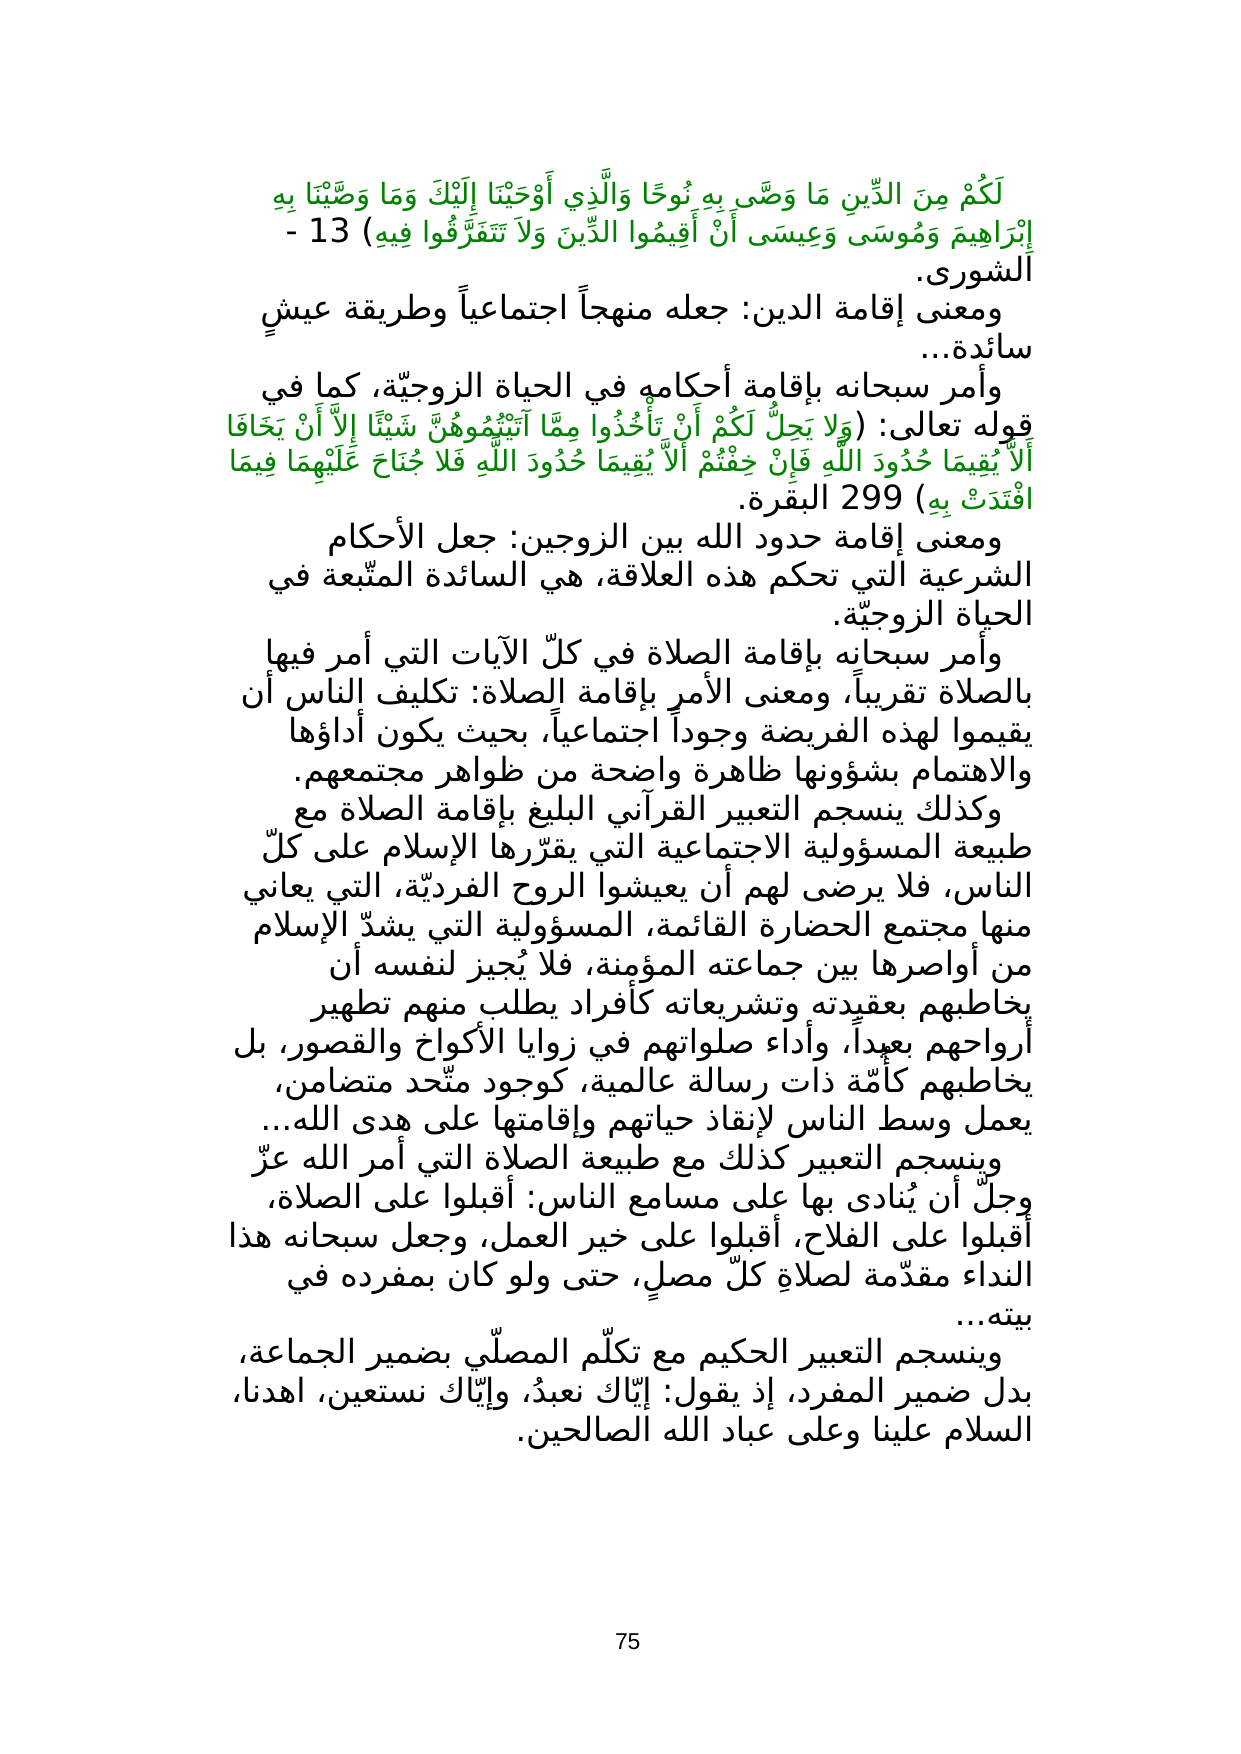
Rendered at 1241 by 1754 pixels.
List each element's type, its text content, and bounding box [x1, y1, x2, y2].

text لَكُمْ مِنَ الدِّينِ مَا وَصَّى بِهِ نُوحًا وَالَّذِي أَوْحَيْنَا إِلَيْكَ وَمَا وَصَّيْنَا بِهِ إِبْرَاهِيمَ وَمُوسَى وَعِيسَى أَنْ أَقِيمُوا الدِّينَ وَلاَ تَتَفَرَّقُوا فِيهِ) 13 - الشورى. [222, 177, 1033, 289]
text وأمر سبحانه بإقامة أحكامه في الحياة الزوجيّة، كما في قوله تعالى: (وَلا يَحِلُّ لَكُمْ أَنْ تَأْخُذُوا مِمَّا آتَيْتُمُوهُنَّ شَيْئًا إِلاَّ أَنْ يَخَافَا أَلاَّ يُقِيمَا حُدُودَ اللَّهِ فَإِنْ خِفْتُمْ أَلاَّ يُقِيمَا حُدُودَ اللَّهِ فَلا جُنَاحَ عَلَيْهِمَا فِيمَا افْتَدَتْ بِهِ) 299 البقرة. [222, 367, 1033, 517]
text وأمر سبحانه بإقامة الصلاة في كلّ الآيات التي أمر فيها بالصلاة تقريباً، ومعنى الأمر بإقامة الصلاة: تكليف الناس أن يقيموا لهذه الفريضة وجوداً اجتماعياً، بحيث يكون أداؤها والاهتمام بشؤونها ظاهرة واضحة من ظواهر مجتمعهم. [222, 634, 1033, 789]
text وينسجم التعبير كذلك مع طبيعة الصلاة التي أمر الله عزّ وجلّ أن يُنادى بها على مسامع الناس: أقبلوا على الصلاة، أقبلوا على الفلاح، أقبلوا على خير العمل، وجعل سبحانه هذا النداء مقدّمة لصلاةِ كلّ مصلٍ، حتى ولو كان بمفرده في بيته... [222, 1139, 1033, 1333]
text وكذلك ينسجم التعبير القرآني البليغ بإقامة الصلاة مع طبيعة المسؤولية الاجتماعية التي يقرّرها الإسلام على كلّ الناس، فلا يرضى لهم أن يعيشوا الروح الفرديّة، التي يعاني منها مجتمع الحضارة القائمة، المسؤولية التي يشدّ الإسلام من أواصرها بين جماعته المؤمنة، فلا يُجيز لنفسه أن يخاطبهم بعقيدته وتشريعاته كأفراد يطلب منهم تطهير أرواحهم بعيداً، وأداء صلواتهم في زوايا الأكواخ والقصور، بل يخاطبهم كأُمّة ذات رسالة عالمية، كوجود متّحد متضامن، يعمل وسط الناس لإنقاذ حياتهم وإقامتها على هدى الله... [222, 789, 1033, 1139]
text ومعنى إقامة حدود الله بين الزوجين: جعل الأحكام الشرعية التي تحكم هذه العلاقة، هي السائدة المتّبعة في الحياة الزوجيّة. [222, 517, 1033, 634]
text وينسجم التعبير الحكيم مع تكلّم المصلّي بضمير الجماعة، بدل ضمير المفرد، إذ يقول: إيّاك نعبدُ، وإيّاك نستعين، اهدنا، السلام علينا وعلى عباد الله الصالحين. [222, 1333, 1033, 1449]
text ومعنى إقامة الدين: جعله منهجاً اجتماعياً وطريقة عيشٍ سائدة... [222, 289, 1033, 367]
